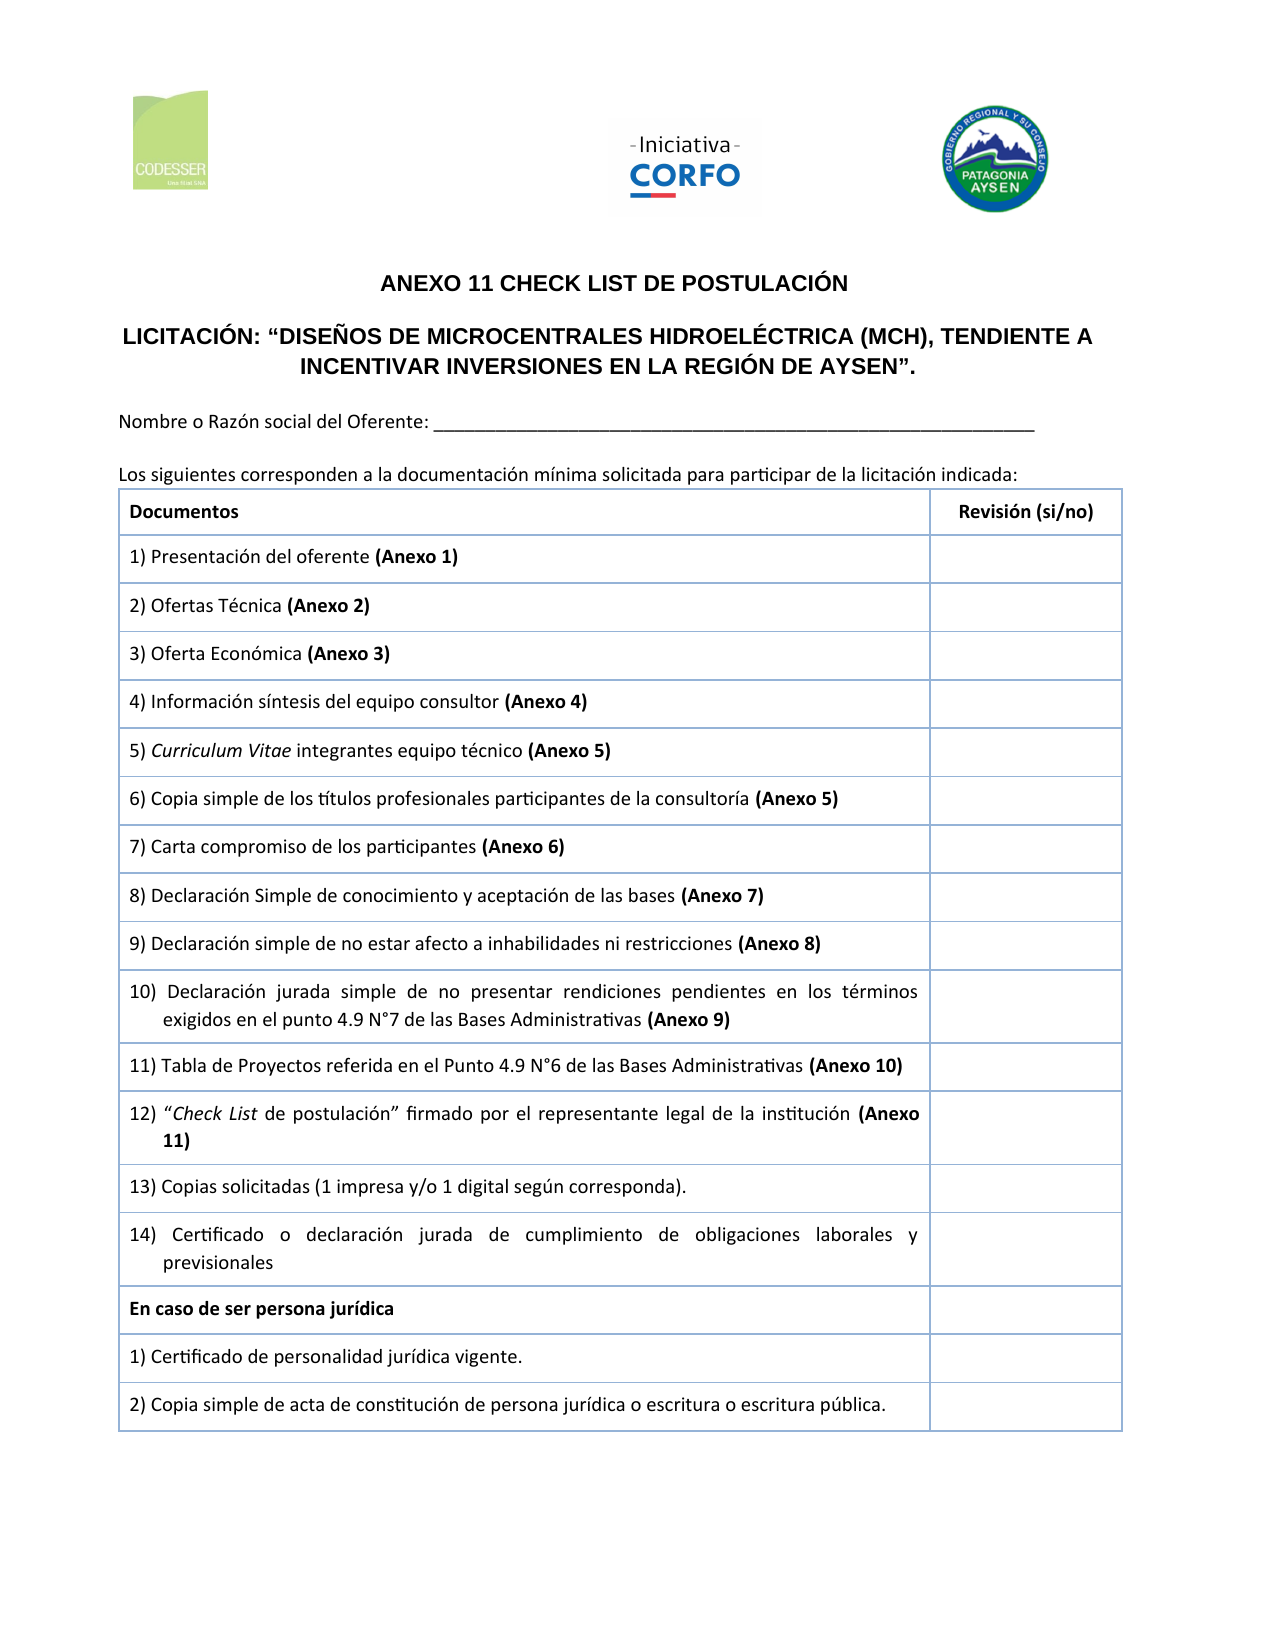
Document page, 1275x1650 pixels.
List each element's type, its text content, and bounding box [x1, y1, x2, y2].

table_cell [931, 1092, 1121, 1163]
picture [922, 100, 1061, 217]
text Los siguientes corresponden a la documentación mínima solicitada para participar de la licitación indicada: [118, 461, 1098, 486]
table_cell [931, 1044, 1121, 1090]
picture [607, 118, 763, 217]
table_cell [931, 536, 1121, 582]
table_cell 2) Copia simple de acta de constitución de persona jurídica o escritura o escritura pública. [120, 1383, 929, 1430]
table_cell [931, 1287, 1121, 1333]
table_cell 2) Ofertas Técnica (Anexo 2) [120, 584, 929, 631]
table_header Documentos [120, 490, 929, 534]
table_cell 9) Declaración simple de no estar afecto a inhabilidades ni restricciones (Anexo 8) [120, 922, 929, 969]
picture [118, 73, 225, 217]
table_cell [931, 1383, 1121, 1430]
text Nombre o Razón social del Oferente: __________________________________________________________ [118, 408, 1098, 434]
table_cell 10) Declaración jurada simple de no presentar rendiciones pendientes en los términos exigidos en el punto 4.9 N°7 de las Bases Administrativas (Anexo 9) [120, 971, 929, 1042]
table_cell 11) Tabla de Proyectos referida en el Punto 4.9 N°6 de las Bases Administrativas (Anexo 10) [120, 1044, 929, 1090]
table_cell 1) Presentación del oferente (Anexo 1) [120, 536, 929, 582]
table_cell [931, 1335, 1121, 1382]
table_header Revisión (si/no) [931, 490, 1121, 534]
table_cell 4) Información síntesis del equipo consultor (Anexo 4) [120, 681, 929, 727]
table_cell [931, 632, 1121, 679]
table_cell 6) Copia simple de los títulos profesionales participantes de la consultoría (Anexo 5) [120, 777, 929, 824]
table_cell [931, 777, 1121, 824]
table_cell [931, 874, 1121, 921]
table_cell [931, 729, 1121, 776]
table_cell 3) Oferta Económica (Anexo 3) [120, 632, 929, 679]
table_cell [931, 826, 1121, 872]
table_cell [931, 971, 1121, 1042]
table_cell [931, 584, 1121, 631]
table_cell 8) Declaración Simple de conocimiento y aceptación de las bases (Anexo 7) [120, 874, 929, 921]
text LICITACIÓN: “DISEÑOS DE MICROCENTRALES HIDROELÉCTRICA (MCH), TENDIENTE A INCENTIVAR INVERSIONES EN LA REGIÓN DE AYSEN”. [118, 323, 1098, 379]
table_cell [931, 1165, 1121, 1212]
text ANEXO 11 CHECK LIST DE POSTULACIÓN [118, 269, 1098, 296]
table_cell [931, 922, 1121, 969]
table_cell 13) Copias solicitadas (1 impresa y/o 1 digital según corresponda). [120, 1165, 929, 1212]
table_cell [931, 1213, 1121, 1285]
table_cell En caso de ser persona jurídica [120, 1287, 929, 1333]
table_cell 7) Carta compromiso de los participantes (Anexo 6) [120, 826, 929, 872]
table_cell [931, 681, 1121, 727]
table_cell 5) Curriculum Vitae integrantes equipo técnico (Anexo 5) [120, 729, 929, 776]
table_cell 1) Certificado de personalidad jurídica vigente. [120, 1335, 929, 1382]
table_cell 12) “Check List de postulación” firmado por el representante legal de la institución (Anexo 11) [120, 1092, 929, 1163]
table_cell 14) Certificado o declaración jurada de cumplimiento de obligaciones laborales y previsionales [120, 1213, 929, 1285]
